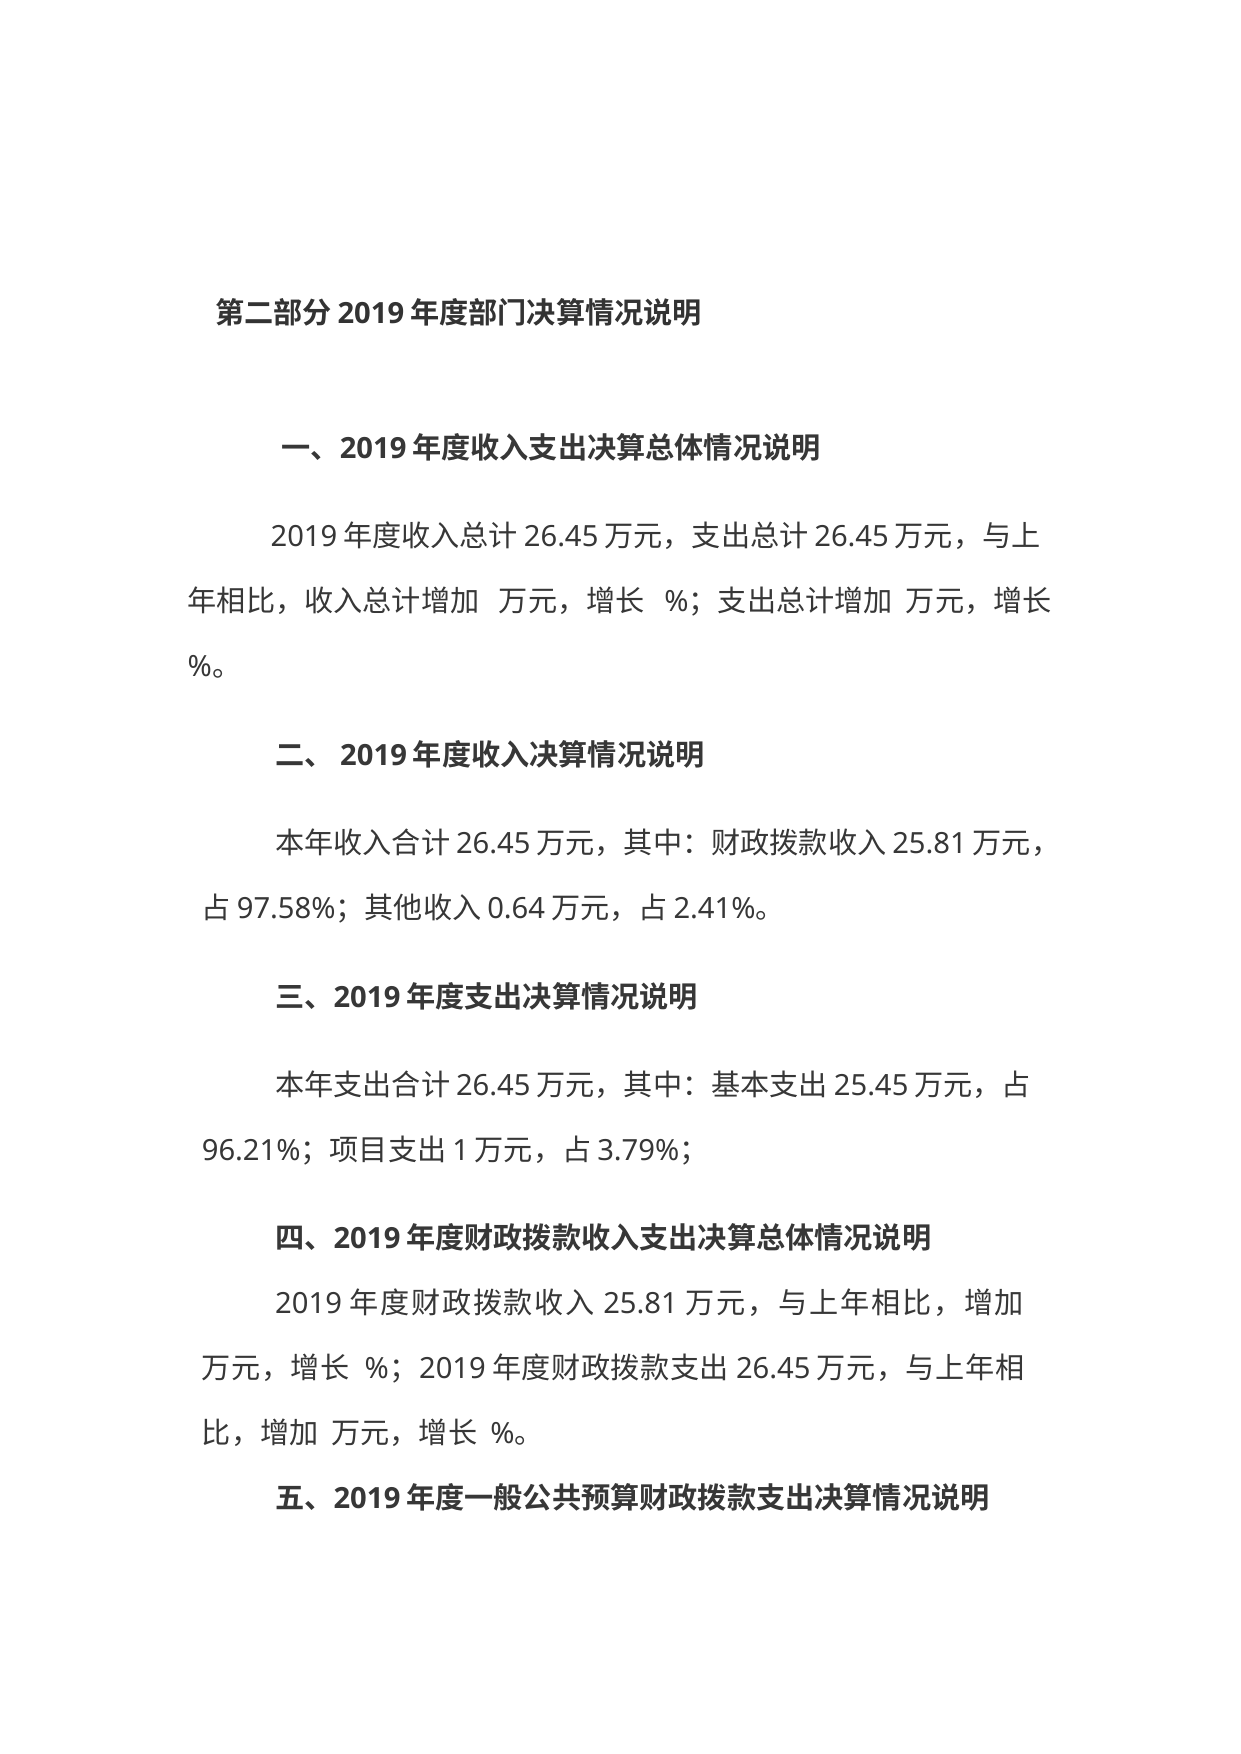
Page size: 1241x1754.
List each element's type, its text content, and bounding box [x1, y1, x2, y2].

text 五、2019年度一般公共预算财政拨款支出决算情况说明 [202, 1464, 1024, 1529]
text 2019年度财政拨款收入25.81万元，与上年相比，增加 万元，增长 %；2019年度财政拨款支出26.45万元，与上年相比，增加 万元，增长 %。 [202, 1387, 1024, 1464]
text 本年支出合计26.45万元，其中：基本支出25.45万元，占96.21%；项目支出1万元，占3.79%； [202, 1050, 1053, 1180]
text 四、2019年度财政拨款收入支出决算总体情况说明 [202, 1204, 1024, 1269]
text 2019年度收入总计26.45万元，支出总计26.45万元，与上年相比，收入总计增加 万元，增长 %；支出总计增加 万元，增长 %。 [187, 502, 1053, 697]
text 2019年度财政拨款收入25.81万元，与上年相比，增加 万元，增长 %；2019年度财政拨款支出26.45万元，与上年相比，增加 万元，增长 %。 [202, 1269, 1024, 1348]
text 三、2019年度支出决算情况说明 [202, 962, 1053, 1027]
text 一、2019年度收入支出决算总体情况说明 [281, 413, 1053, 478]
text 第二部分2019年度部门决算情况说明 [215, 278, 1053, 343]
text 二、 2019年度收入决算情况说明 [202, 720, 1053, 785]
text 本年收入合计26.45万元，其中：财政拨款收入25.81万元，占97.58%；其他收入0.64万元，占2.41%。 [202, 808, 1053, 938]
